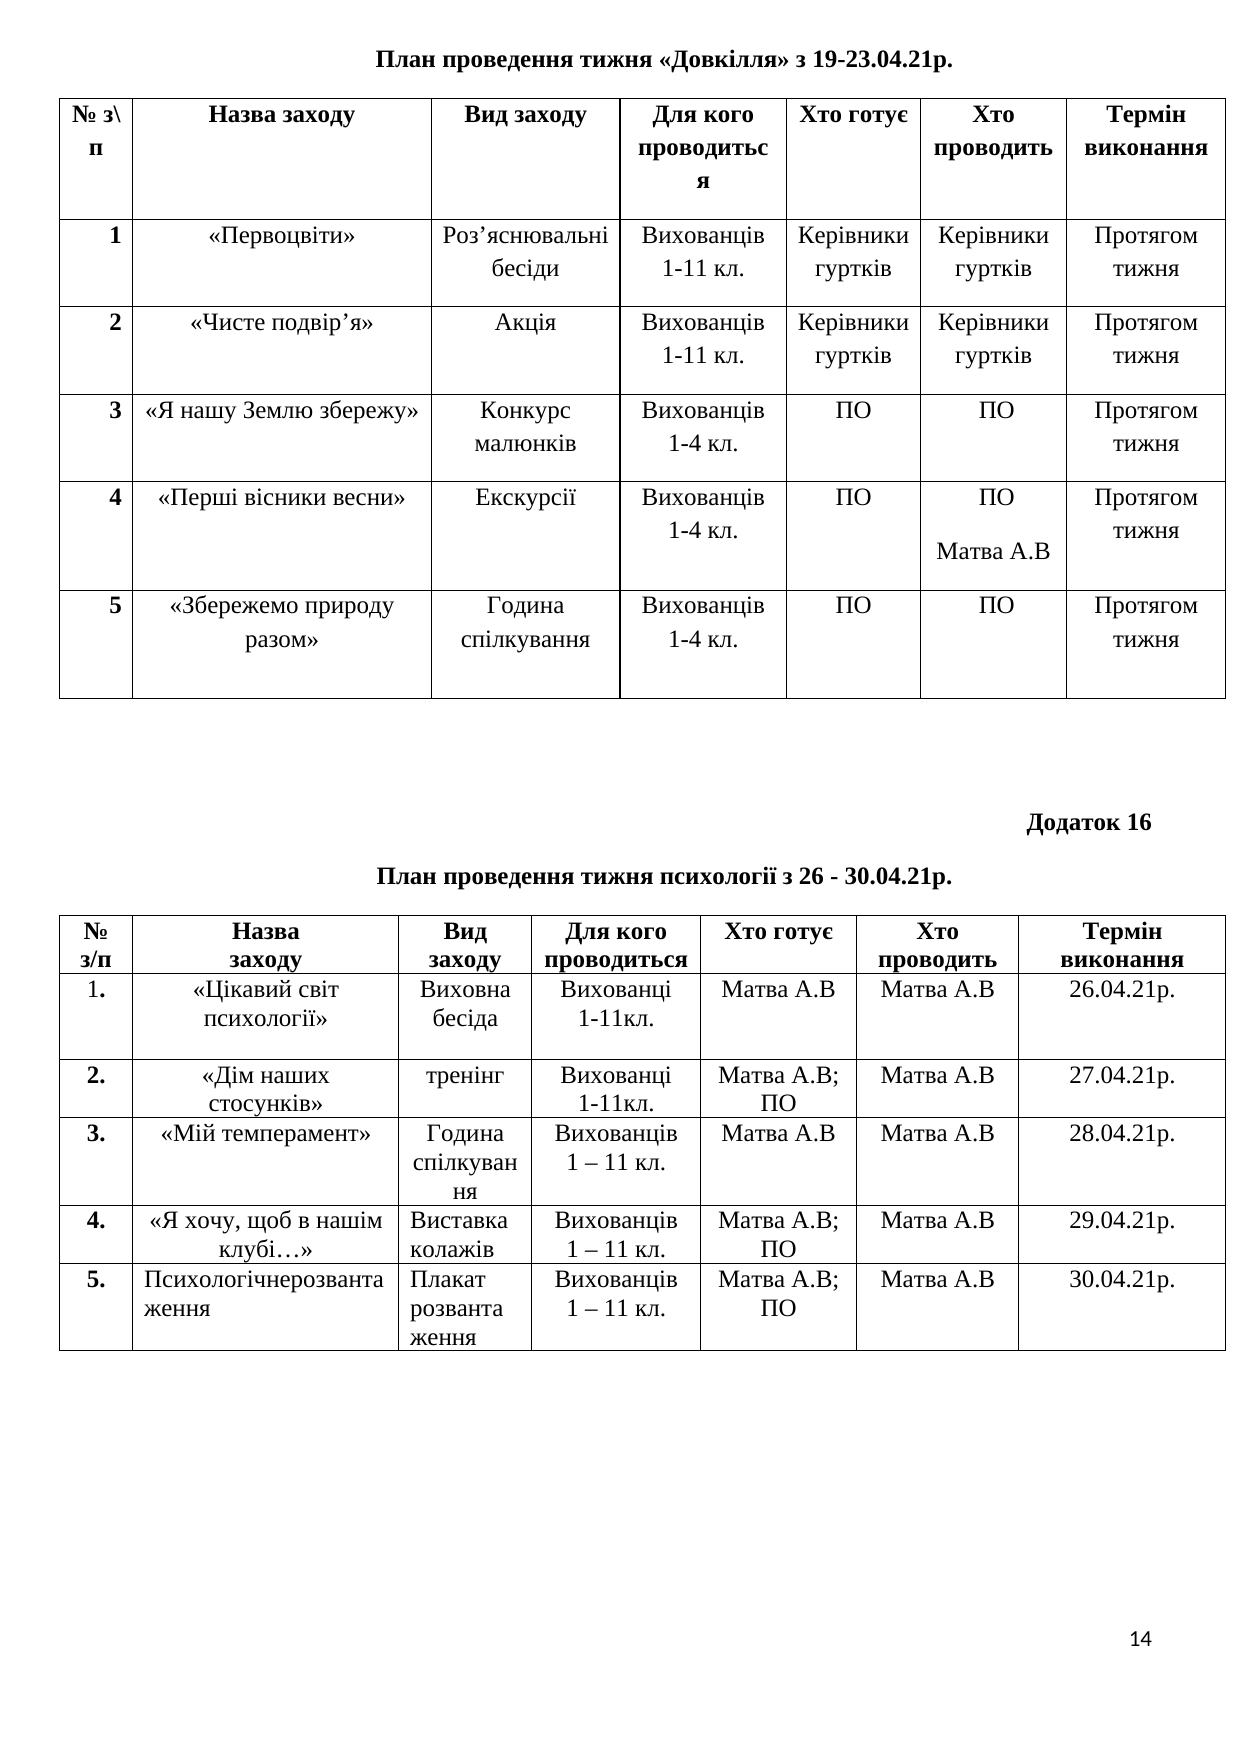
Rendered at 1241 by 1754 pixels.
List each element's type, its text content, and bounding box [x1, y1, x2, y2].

table_cell Акція [432, 307, 619, 394]
table_header Хто проводить [921, 99, 1066, 219]
table_cell Протягом тижня [1067, 220, 1225, 306]
table_cell Виставка колажів [399, 1206, 531, 1263]
table_cell Психологічнерозвантаження [133, 1264, 398, 1350]
table_cell «Дім наших стосунків» [133, 1060, 398, 1117]
table_cell 1 [60, 220, 132, 306]
table_cell «Я нашу Землю збережу» [133, 395, 431, 481]
table_cell Матва А.В; ПО [701, 1206, 856, 1263]
table_cell Вихованці 1-11кл. [532, 974, 700, 1059]
table_cell 30.04.21р. [1019, 1264, 1225, 1350]
table_cell 28.04.21р. [1019, 1118, 1225, 1204]
table_header Хто готує [787, 99, 920, 219]
table_cell Протягом тижня [1067, 591, 1225, 698]
table_cell Протягом тижня [1067, 482, 1225, 589]
table_cell Вихованців 1 – 11 кл. [532, 1118, 700, 1204]
table_cell Екскурсії [432, 482, 619, 589]
table_cell Конкурс малюнків [432, 395, 619, 481]
table_cell 4. [60, 1206, 132, 1263]
table_cell ПО [787, 482, 920, 589]
table_cell Матва А.В [701, 1118, 856, 1204]
table_cell Протягом тижня [1067, 395, 1225, 481]
table_cell Керівники гуртків [921, 220, 1066, 306]
table_cell 4 [60, 482, 132, 589]
table_cell «Первоцвіти» [133, 220, 431, 306]
table_cell Вихованців 1 – 11 кл. [532, 1264, 700, 1350]
table_cell Година спілкування [432, 591, 619, 698]
text Додаток 16 [177, 807, 1152, 836]
table_cell тренінг [399, 1060, 531, 1117]
table_cell 29.04.21р. [1019, 1206, 1225, 1263]
table_cell ПО Матва А.В [921, 482, 1066, 589]
text План проведення тижня «Довкілля» з 19-23.04.21р. [177, 44, 1152, 73]
table_cell 5 [60, 591, 132, 698]
table_cell Матва А.В [857, 974, 1018, 1059]
table_cell Матва А.В [857, 1206, 1018, 1263]
table_cell Матва А.В; ПО [701, 1264, 856, 1350]
table_cell 3. [60, 1118, 132, 1204]
table_cell Вихованців 1 – 11 кл. [532, 1206, 700, 1263]
table_cell ПО [921, 591, 1066, 698]
table_header Вид заходу [432, 99, 619, 219]
table_header Хто проводить [857, 916, 1018, 973]
table_cell Вихованців 1-11 кл. [621, 220, 786, 306]
table_cell Керівники гуртків [921, 307, 1066, 394]
table_cell «Мій темперамент» [133, 1118, 398, 1204]
table_header Хто готує [701, 916, 856, 973]
table_cell Вихованців 1-4 кл. [621, 395, 786, 481]
table_cell 2. [60, 1060, 132, 1117]
table_cell Матва А.В [857, 1060, 1018, 1117]
table_cell Матва А.В; ПО [701, 1060, 856, 1117]
table_cell «Чисте подвір’я» [133, 307, 431, 394]
table_cell ПО [921, 395, 1066, 481]
table_cell Роз’яснювальні бесіди [432, 220, 619, 306]
table_header № з\п [60, 99, 132, 219]
table_header Назва заходу [133, 916, 398, 973]
table_cell Вихованців 1-4 кл. [621, 482, 786, 589]
table_cell Плакат розвантаження [399, 1264, 531, 1350]
table_cell «Перші вісники весни» [133, 482, 431, 589]
table_cell 5. [60, 1264, 132, 1350]
table_cell 26.04.21р. [1019, 974, 1225, 1059]
table_cell Година спілкування [399, 1118, 531, 1204]
table_header Термін виконання [1067, 99, 1225, 219]
table_header Термін виконання [1019, 916, 1225, 973]
table_cell «Я хочу, щоб в нашім клубі…» [133, 1206, 398, 1263]
table_cell Матва А.В [857, 1264, 1018, 1350]
table_header Назва заходу [133, 99, 431, 219]
table_cell Вихованців 1-11 кл. [621, 307, 786, 394]
table_cell Керівники гуртків [787, 220, 920, 306]
table_cell Матва А.В [857, 1118, 1018, 1204]
table_cell Вихованці 1-11кл. [532, 1060, 700, 1117]
table_cell Протягом тижня [1067, 307, 1225, 394]
table_cell 27.04.21р. [1019, 1060, 1225, 1117]
table_cell Матва А.В [701, 974, 856, 1059]
table_cell 2 [60, 307, 132, 394]
table_header № з/п [60, 916, 132, 973]
table_cell «Цікавий світ психології» [133, 974, 398, 1059]
table_cell «Збережемо природу разом» [133, 591, 431, 698]
table_cell 1. [60, 974, 132, 1059]
table_header Для кого проводиться [532, 916, 700, 973]
table_cell ПО [787, 395, 920, 481]
text План проведення тижня психології з 26 - 30.04.21р. [177, 861, 1152, 890]
table_cell Керівники гуртків [787, 307, 920, 394]
table_header Вид заходу [399, 916, 531, 973]
table_cell ПО [787, 591, 920, 698]
table_cell Вихованців 1-4 кл. [621, 591, 786, 698]
table_header Для кого проводиться [621, 99, 786, 219]
table_cell 3 [60, 395, 132, 481]
table_cell Виховна бесіда [399, 974, 531, 1059]
